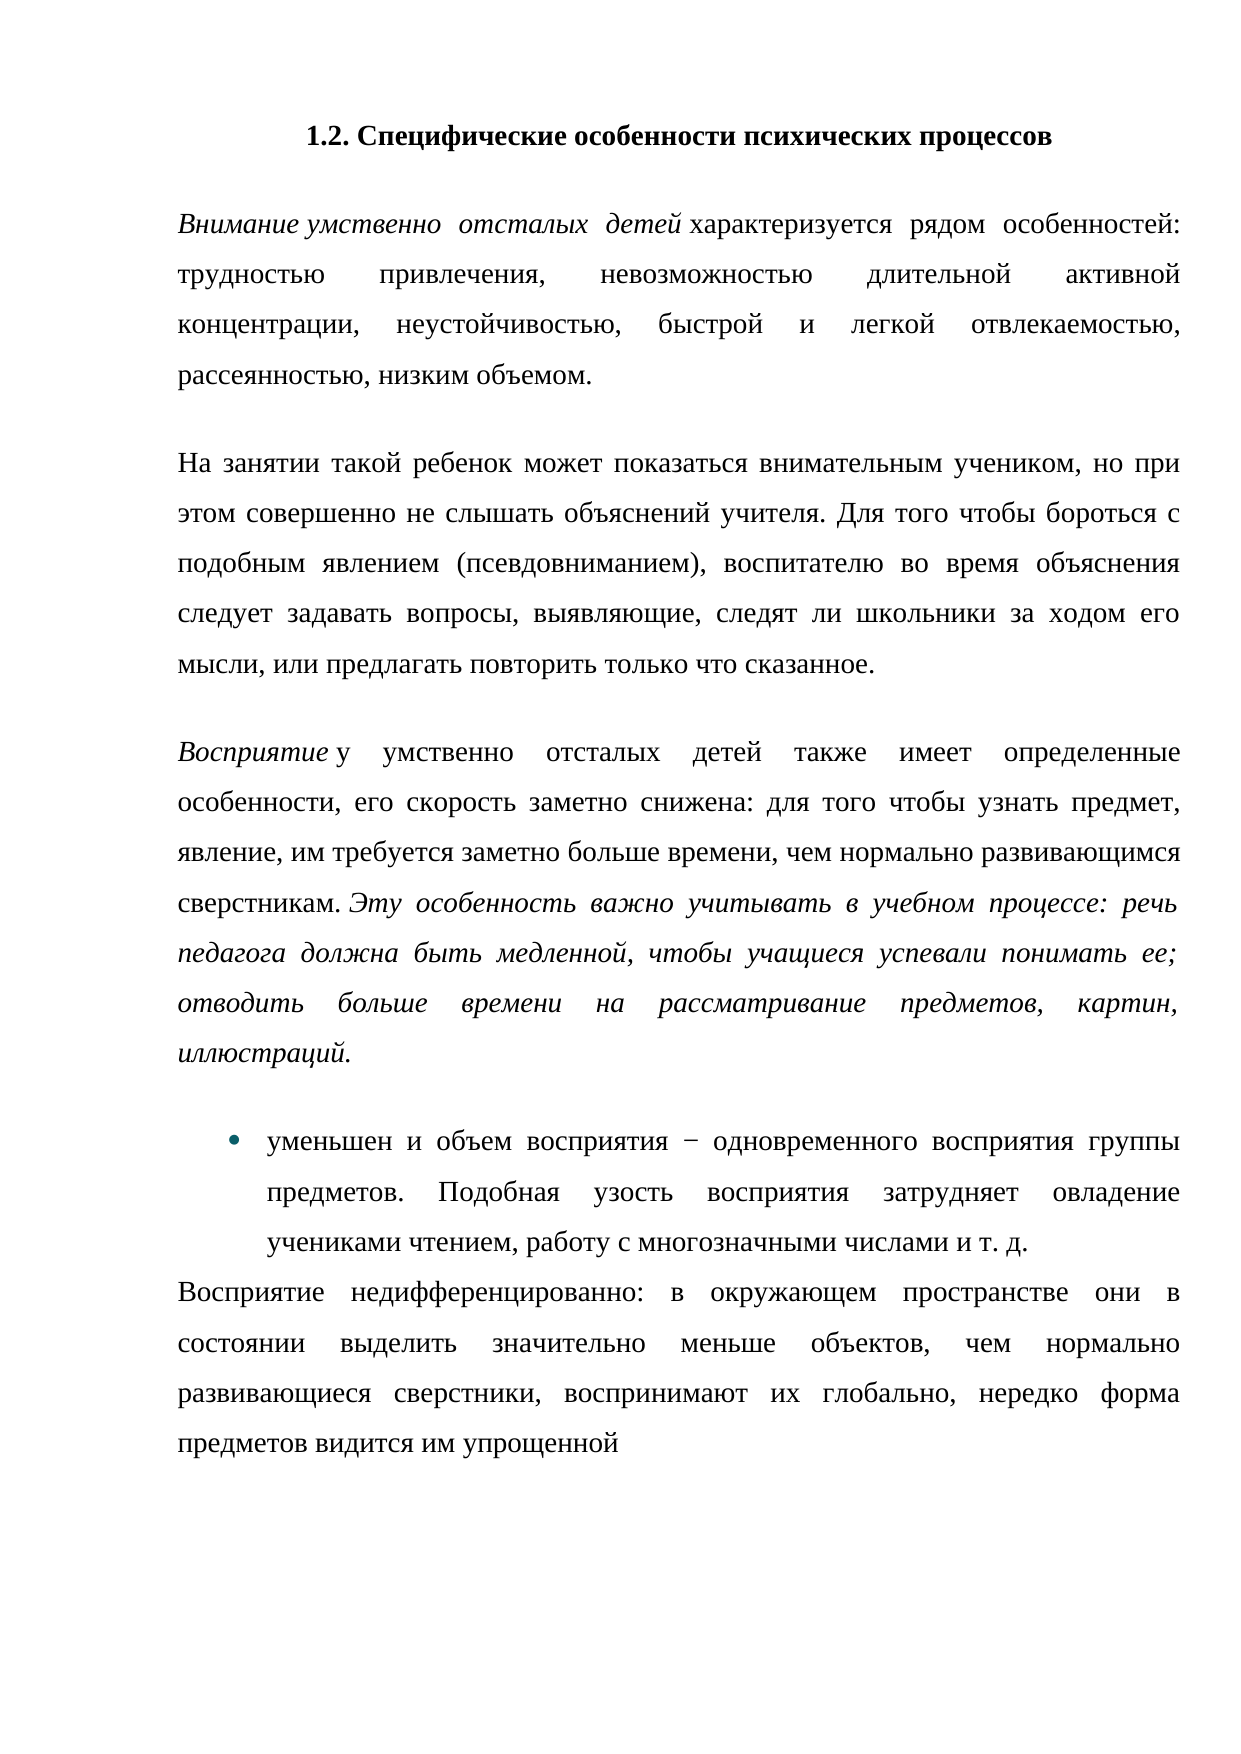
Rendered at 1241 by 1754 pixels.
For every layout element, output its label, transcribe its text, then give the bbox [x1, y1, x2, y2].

text Восприятие недифференцированно: в окружающем пространстве они в состоянии выделить значительно меньше объектов, чем нормально развивающиеся сверстники, воспринимают их глобально, нередко форма предметов видится им упрощенной [177, 1274, 1181, 1459]
text На занятии такой ребенок может показаться внимательным учеником, но при этом совершенно не слышать объяснений учителя. Для того чтобы бороться с подобным явлением (псевдовниманием), воспитателю во время объяснения следует задавать вопросы, выявляющие, следят ли школьники за ходом его мысли, или предлагать повторить только что сказанное. [177, 445, 1181, 679]
text Внимание умственно отсталых детей характеризуется рядом особенностей: трудностью привлечения, невозможностью длительной активной концентрации, неустойчивостью, быстрой и легкой отвлекаемостью, рассеянностью, низким объемом. [177, 206, 1181, 390]
text 1.2. Специфические особенности психических процессов [177, 118, 1181, 152]
text Восприятие у умственно отсталых детей также имеет определенные особенности, его скорость заметно снижена: для того чтобы узнать предмет, явление, им требуется заметно больше времени, чем нормально развивающимся сверстникам. Эту особенность важно учитывать в учебном процессе: речь педагога должна быть медленной, чтобы учащиеся успевали понимать ее; отводить больше времени на рассматривание предметов, картин, иллюстраций. [177, 734, 1181, 1069]
list уменьшен и объем восприятия − одновременного восприятия группы предметов. Подобная узость восприятия затрудняет овладение учениками чтением, работу с многозначными числами и т. д. [229, 1123, 1181, 1258]
